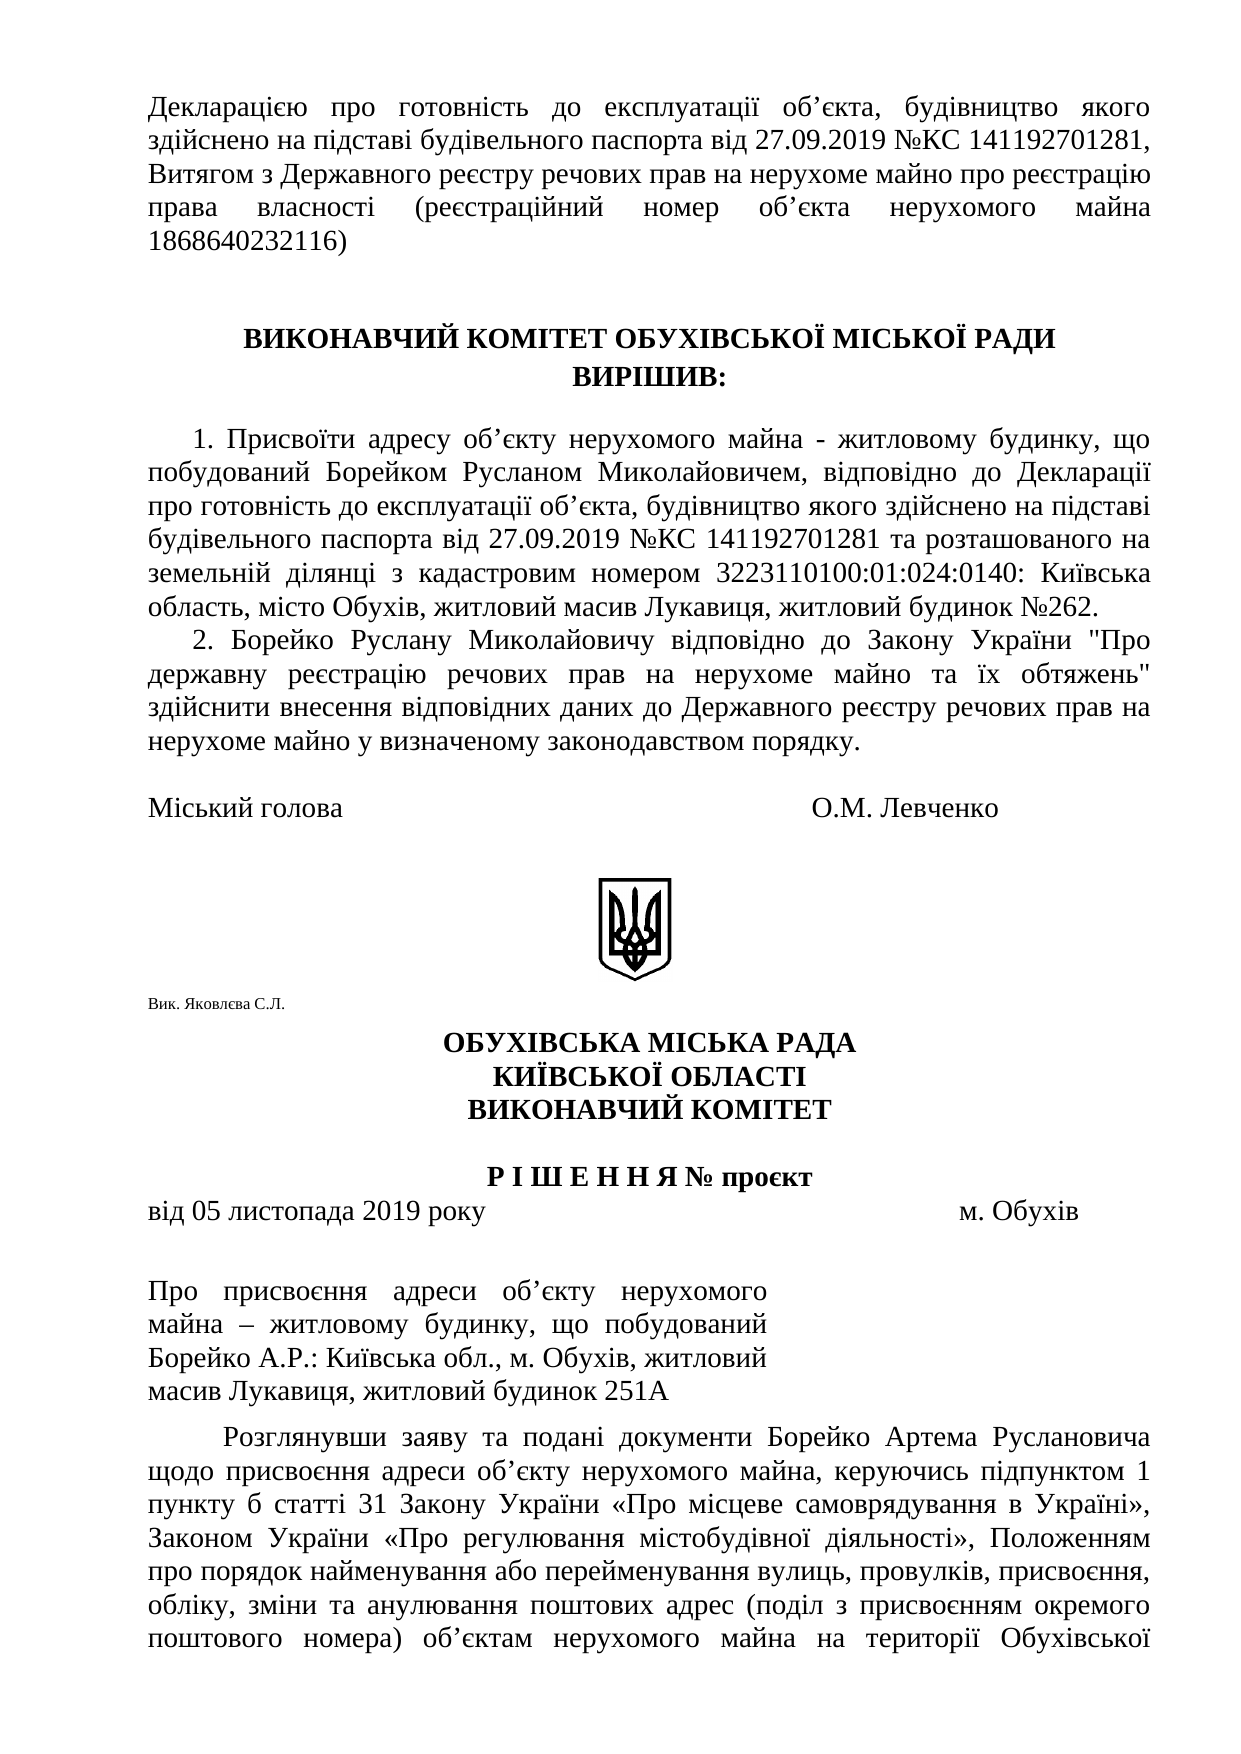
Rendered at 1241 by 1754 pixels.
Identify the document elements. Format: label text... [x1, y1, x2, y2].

subtitle ВИРІШИВ: [148, 359, 1152, 392]
text Р І Ш Е Н Н Я № проєкт [148, 1159, 1152, 1193]
text Міський голова О.М. Левченко [148, 790, 1152, 823]
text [148, 1419, 1152, 1654]
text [148, 89, 1152, 256]
subtitle ВИКОНАВЧИЙ КОМІТЕТ ОБУХІВСЬКОЇ МІСЬКОЇ РАДИ [148, 321, 1152, 354]
text Вик. Яковлєва С.Л. [148, 882, 1152, 1013]
text 1. Присвоїти адресу об’єкту нерухомого майна - житловому будинку, що побудований Борейком Русланом Миколайовичем, відповідно до Декларації про готовність до експлуатації об’єкта, будівництво якого здійснено на підставі будівельного паспорта від 27.09.2019 №КС 141192701281 та розташованого на земельній ділянці з кадастровим номером 3223110100:01:024:0140: Київська область, місто Обухів, житловий масив Лукавиця, житловий будинок №262. [148, 421, 1152, 622]
text 2. Борейко Руслану Миколайовичу відповідно до Закону України "Про державну реєстрацію речових прав на нерухоме майно та їх обтяжень" здійснити внесення відповідних даних до Державного реєстру речових прав на нерухоме майно у визначеному законодавством порядку. [148, 622, 1152, 756]
text ОБУХІВСЬКА МІСЬКА РАДА [148, 1025, 1152, 1059]
text від 05 листопада 2019 року м. Обухів [148, 1193, 1152, 1227]
subtitle КИЇВСЬКОЇ ОБЛАСТІ [148, 1059, 1152, 1092]
text ВИКОНАВЧИЙ КОМІТЕТ [148, 1092, 1152, 1126]
text Про присвоєння адреси об’єкту нерухомого майна – житловому будинку, що побудований Борейко А.Р.: Київська обл., м. Обухів, житловий масив Лукавиця, житловий будинок 251А [148, 1273, 768, 1407]
picture [597, 876, 673, 982]
